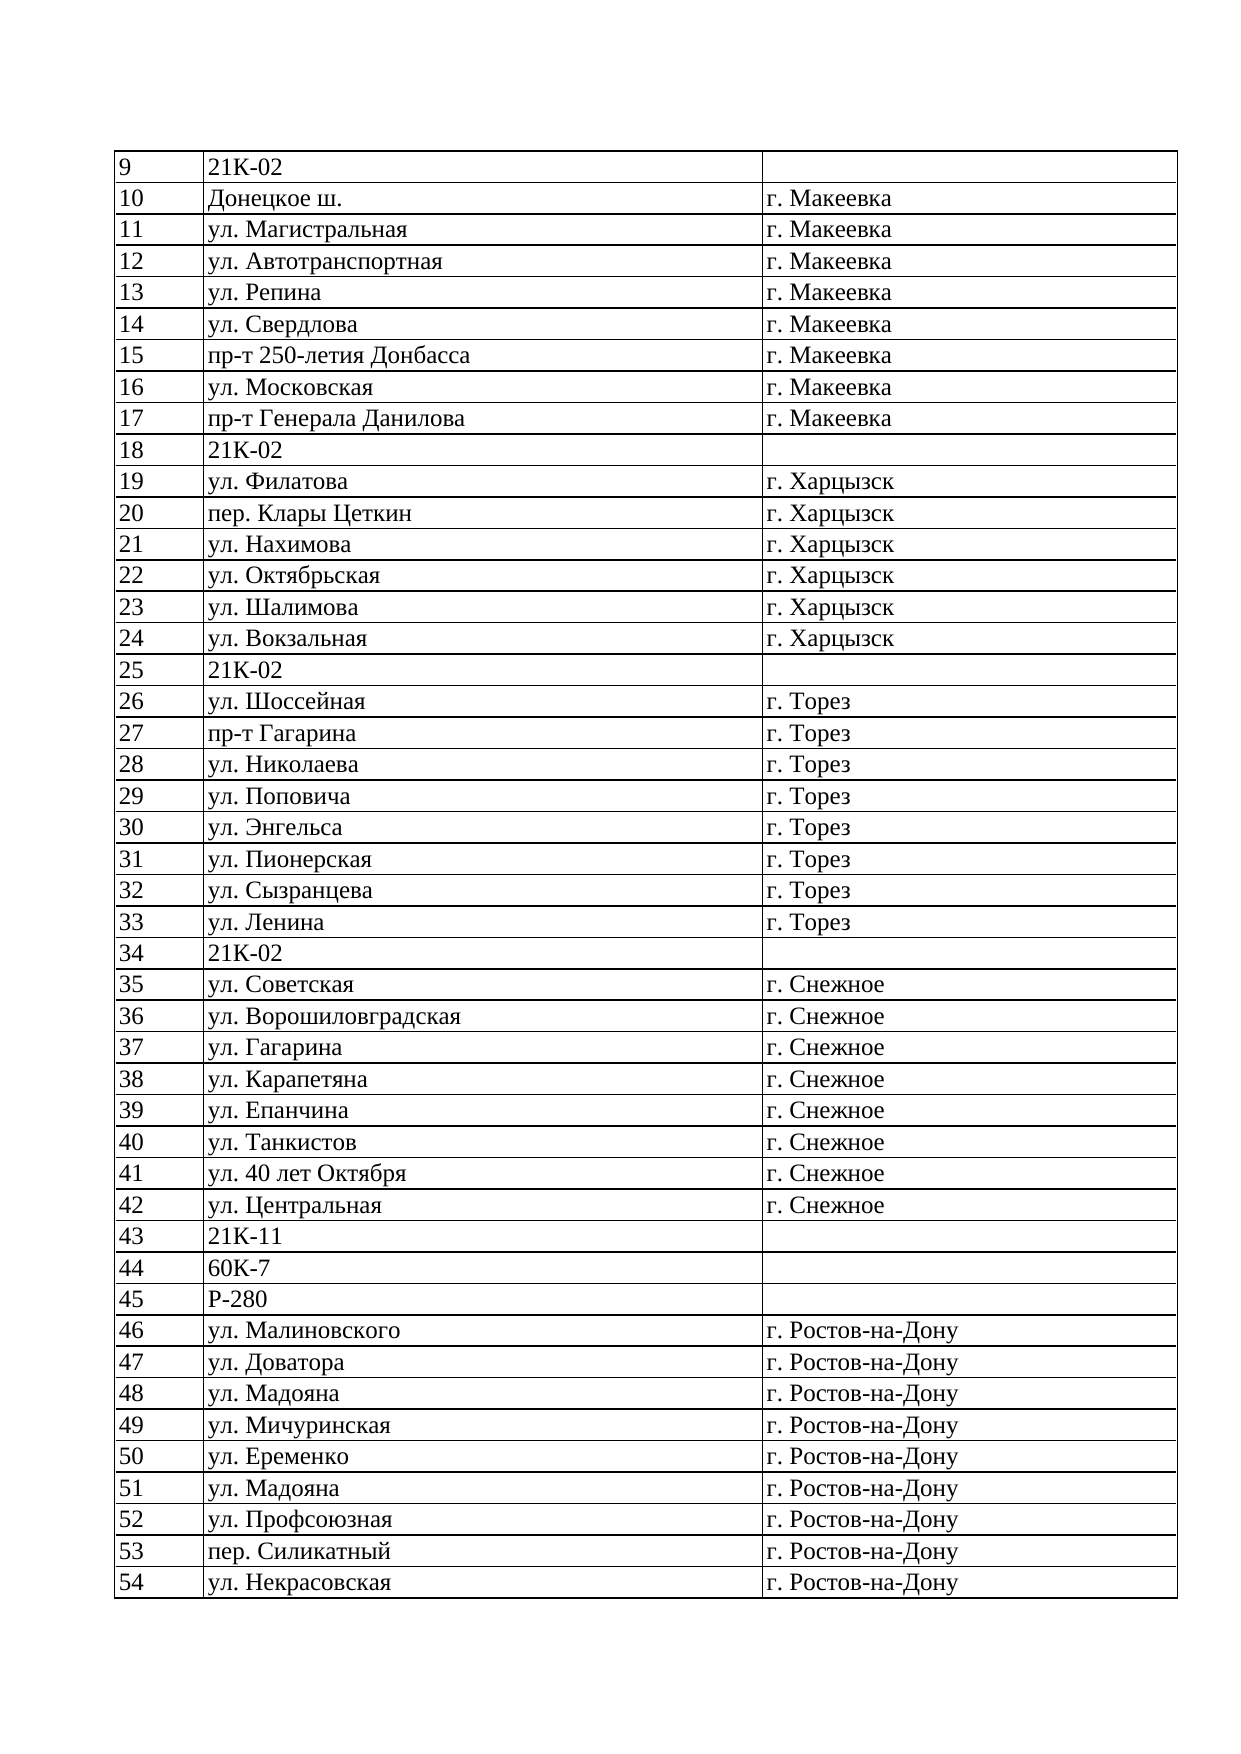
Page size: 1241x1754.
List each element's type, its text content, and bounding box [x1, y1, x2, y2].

table_cell [763, 1283, 1177, 1314]
table_cell 42 [115, 1189, 203, 1219]
table_cell 10 [115, 183, 203, 213]
table_cell г. Торез [763, 811, 1177, 842]
table_cell ул. Мадояна [204, 1473, 762, 1503]
table_cell 21К-02 [204, 655, 762, 685]
table_cell г. Торез [763, 748, 1177, 779]
table_cell ул. Мичуринская [204, 1410, 762, 1440]
table_cell г. Ростов-на-Дону [763, 1471, 1177, 1503]
table_cell ул. Еременко [204, 1441, 762, 1471]
table_cell г. Торез [763, 842, 1177, 873]
table_cell 28 [115, 749, 203, 779]
table_cell ул. Центральная [204, 1190, 762, 1219]
table_cell г. Макеевка [763, 244, 1177, 276]
table_cell ул. Шоссейная [204, 686, 762, 716]
table_cell 21К-02 [204, 435, 762, 464]
table_cell 47 [115, 1346, 203, 1377]
table_cell 38 [115, 1063, 203, 1094]
table_cell 60К-7 [204, 1253, 762, 1282]
table_cell ул. Мадояна [204, 1378, 762, 1408]
table_cell 37 [115, 1032, 203, 1062]
table_cell г. Торез [763, 685, 1177, 716]
table_cell ул. Карапетяна [204, 1064, 762, 1094]
table_cell г. Ростов-на-Дону [763, 1503, 1177, 1534]
table_cell 21К-11 [204, 1221, 762, 1251]
table_cell г. Харцызск [763, 559, 1177, 590]
table_cell 21К-02 [204, 152, 762, 181]
table_cell 30 [115, 812, 203, 842]
table_cell [763, 653, 1177, 685]
table_cell 21К-02 [204, 938, 762, 968]
table_cell Донецкое ш. [204, 183, 762, 213]
table_cell 21 [115, 529, 203, 559]
table_cell ул. Автотранспортная [204, 246, 762, 276]
table_cell ул. Московская [204, 372, 762, 402]
table_cell г. Макеевка [763, 307, 1177, 339]
table_cell [763, 433, 1177, 464]
table_cell 52 [115, 1504, 203, 1534]
table_cell 19 [115, 466, 203, 496]
table_cell пер. Силикатный [204, 1536, 762, 1566]
table_cell г. Макеевка [763, 213, 1177, 244]
table_cell г. Макеевка [763, 276, 1177, 307]
table_cell пр-т Генерала Данилова [204, 403, 762, 433]
table_cell г. Харцызск [763, 528, 1177, 559]
table_cell ул. Поповича [204, 781, 762, 811]
table_cell г. Макеевка [763, 181, 1177, 213]
table_cell Р-280 [204, 1284, 762, 1314]
table_cell 43 [115, 1221, 203, 1251]
table_cell [763, 152, 1177, 181]
table_cell г. Ростов-на-Дону [763, 1408, 1177, 1440]
table_cell 41 [115, 1158, 203, 1188]
table_cell г. Снежное [763, 1031, 1177, 1062]
table_cell ул. Октябрьская [204, 561, 762, 590]
table_cell 50 [115, 1441, 203, 1471]
table_cell ул. Сызранцева [204, 875, 762, 905]
table_cell ул. Шалимова [204, 592, 762, 622]
table_cell 17 [115, 403, 203, 433]
table_cell 51 [115, 1472, 203, 1503]
table_cell г. Снежное [763, 1094, 1177, 1125]
table_cell 45 [115, 1284, 203, 1314]
table_cell ул. Вокзальная [204, 623, 762, 653]
table_cell ул. Николаева [204, 749, 762, 779]
table_cell г. Харцызск [763, 496, 1177, 527]
table_cell ул. 40 лет Октября [204, 1158, 762, 1188]
table_cell 54 [115, 1567, 203, 1597]
table_cell 13 [115, 277, 203, 307]
table_cell ул. Профсоюзная [204, 1504, 762, 1534]
table_cell ул. Ворошиловградская [204, 1001, 762, 1031]
table_cell [763, 1251, 1177, 1282]
table_cell ул. Магистральная [204, 215, 762, 244]
table_cell г. Ростов-на-Дону [763, 1345, 1177, 1377]
table_cell 32 [115, 875, 203, 905]
table_cell 24 [115, 623, 203, 653]
table_cell г. Торез [763, 716, 1177, 748]
table_cell ул. Некрасовская [204, 1567, 762, 1597]
table_cell [763, 1220, 1177, 1251]
table_cell ул. Гагарина [204, 1032, 762, 1062]
table_cell г. Торез [763, 779, 1177, 811]
table_cell ул. Энгельса [204, 812, 762, 842]
table_cell 22 [115, 560, 203, 590]
table_cell 14 [115, 308, 203, 339]
table_cell 15 [115, 340, 203, 370]
table_cell 18 [115, 434, 203, 464]
table_cell г. Ростов-на-Дону [763, 1377, 1177, 1408]
table_cell 36 [115, 1000, 203, 1031]
table_cell 26 [115, 686, 203, 716]
table_cell ул. Репина [204, 277, 762, 307]
table_cell г. Ростов-на-Дону [763, 1314, 1177, 1345]
table_cell ул. Советская [204, 970, 762, 999]
table_cell г. Торез [763, 874, 1177, 905]
table_cell 25 [115, 654, 203, 685]
table_cell г. Снежное [763, 1125, 1177, 1157]
table_cell пр-т Гагарина [204, 718, 762, 748]
table_cell 9 [115, 152, 203, 181]
table_cell 29 [115, 780, 203, 811]
table_cell г. Макеевка [763, 370, 1177, 402]
table_cell 49 [115, 1409, 203, 1440]
table_cell 35 [115, 969, 203, 999]
table_cell г. Харцызск [763, 622, 1177, 653]
table_cell г. Ростов-на-Дону [763, 1566, 1177, 1597]
table_cell 20 [115, 497, 203, 527]
table_cell ул. Доватора [204, 1347, 762, 1377]
table_cell 11 [115, 214, 203, 244]
table_cell г. Снежное [763, 1188, 1177, 1219]
table_cell 46 [115, 1315, 203, 1345]
table_cell ул. Нахимова [204, 529, 762, 559]
table_cell 31 [115, 843, 203, 873]
table_cell г. Ростов-на-Дону [763, 1440, 1177, 1471]
table_cell ул. Епанчина [204, 1095, 762, 1125]
table_cell г. Макеевка [763, 339, 1177, 370]
table_cell [763, 936, 1177, 968]
table_cell г. Снежное [763, 999, 1177, 1031]
table_cell г. Снежное [763, 968, 1177, 999]
table_cell 12 [115, 245, 203, 276]
table_cell г. Харцызск [763, 465, 1177, 496]
table_cell 16 [115, 371, 203, 402]
table_cell пер. Клары Цеткин [204, 498, 762, 527]
table_cell г. Торез [763, 905, 1177, 936]
table_cell г. Снежное [763, 1062, 1177, 1094]
table_cell ул. Танкистов [204, 1127, 762, 1157]
table_cell 48 [115, 1378, 203, 1408]
table_cell г. Харцызск [763, 590, 1177, 622]
table_cell ул. Филатова [204, 466, 762, 496]
table_cell ул. Свердлова [204, 309, 762, 339]
table_cell 27 [115, 717, 203, 748]
table_cell ул. Пионерская [204, 844, 762, 873]
table_cell 40 [115, 1126, 203, 1157]
table_cell 23 [115, 591, 203, 622]
table_cell г. Макеевка [763, 402, 1177, 433]
table_cell ул. Малиновского [204, 1316, 762, 1345]
table_cell пр-т 250-летия Донбасса [204, 340, 762, 370]
table_cell 33 [115, 906, 203, 936]
table_cell 34 [115, 938, 203, 968]
table_cell 44 [115, 1252, 203, 1282]
table_cell 53 [115, 1535, 203, 1566]
table_cell г. Снежное [763, 1157, 1177, 1188]
table_cell г. Ростов-на-Дону [763, 1534, 1177, 1566]
table_cell ул. Ленина [204, 907, 762, 936]
table_cell 39 [115, 1095, 203, 1125]
